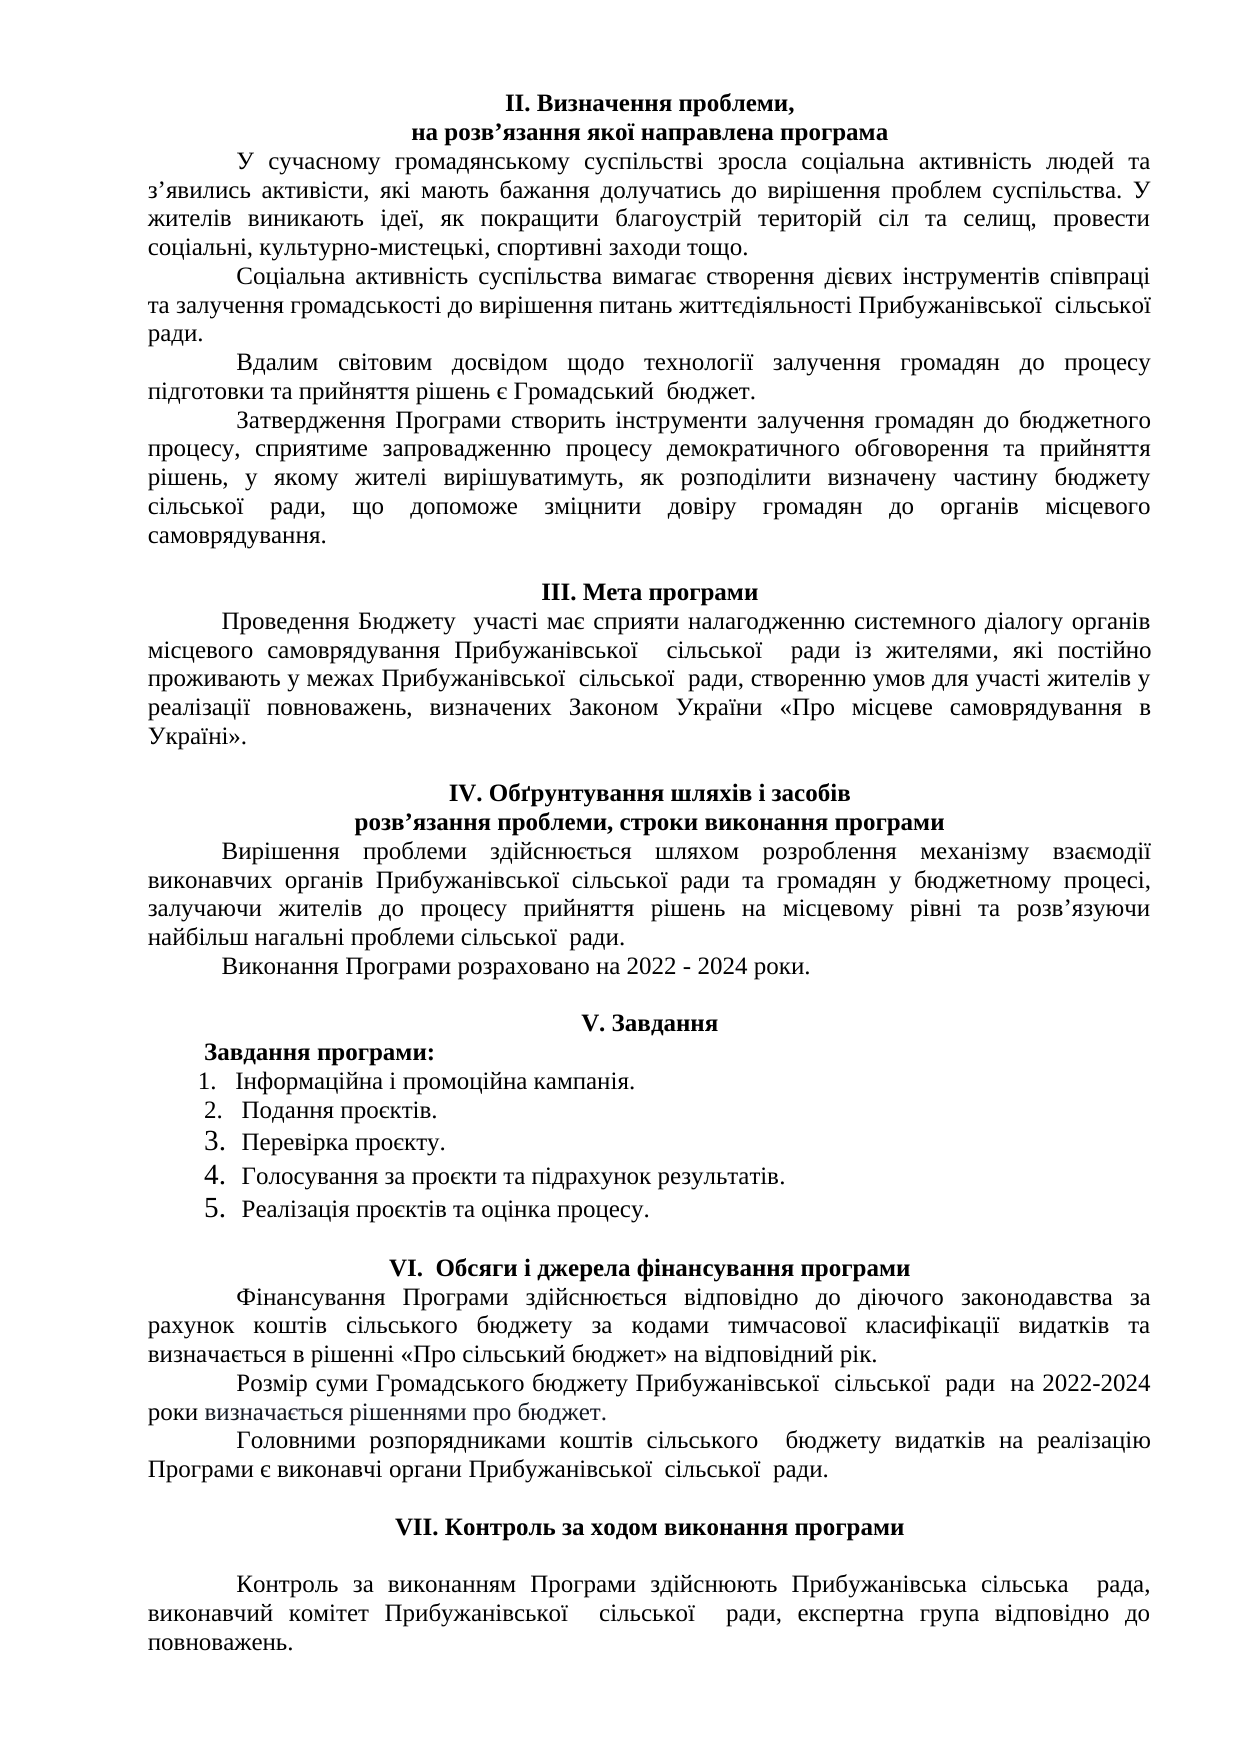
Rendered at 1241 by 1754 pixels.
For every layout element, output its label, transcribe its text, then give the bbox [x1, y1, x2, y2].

text Вирішення проблеми здійснюється шляхом розроблення механізму взаємодії виконавчих органів Прибужанівської сільської ради та громадян у бюджетному процесі, залучаючи жителів до процесу прийняття рішень на місцевому рівні та розв’язуючи найбільш нагальні проблеми сільської ради. [148, 836, 1152, 951]
list Голосування за проєкти та підрахунок результатів. [204, 1157, 1152, 1191]
text ІІ. Визначення проблеми, [148, 88, 1152, 117]
text Фінансування Програми здійснюється відповідно до діючого законодавства за рахунок коштів сільського бюджету за кодами тимчасової класифікації видатків та визначається в рішенні «Про сільський бюджет» на відповідний рік. [148, 1282, 1152, 1368]
list Перевірка проєкту. [204, 1123, 1152, 1157]
text Соціальна активність суспільства вимагає створення дієвих інструментів співпраці та залучення громадськості до вирішення питань життєдіяльності Прибужанівської сільської ради. [148, 261, 1152, 347]
text VIІ. Контроль за ходом виконання програми [148, 1512, 1152, 1540]
text III. Мета програми [148, 577, 1152, 606]
text розв’язання проблеми, строки виконання програми [148, 807, 1152, 836]
text Вдалим світовим досвідом щодо технології залучення громадян до процесу підготовки та прийняття рішень є Громадський бюджет. [148, 347, 1152, 405]
text Головними розпорядниками коштів сільського бюджету видатків на реалізацію Програми є виконавчі органи Прибужанівської сільської ради. [148, 1425, 1152, 1483]
text Затвердження Програми створить інструменти залучення громадян до бюджетного процесу, сприятиме запровадженню процесу демократичного обговорення та прийняття рішень, у якому жителі вирішуватимуть, як розподілити визначену частину бюджету сільської ради, що допоможе зміцнити довіру громадян до органів місцевого самоврядування. [148, 405, 1152, 548]
text Завдання програми: [148, 1037, 1152, 1066]
text Виконання Програми розраховано на 2022 - 2024 роки. [148, 951, 1152, 980]
text VI. Обсяги і джерела фінансування програми [148, 1253, 1152, 1282]
list Реалізація проєктів та оцінка процесу. [204, 1191, 1152, 1224]
text на розв’язання якої направлена програма [148, 117, 1152, 146]
text 2. Подання проєктів. [204, 1095, 1152, 1123]
text Контроль за виконанням Програми здійснюють Прибужанівська сільська рада, виконавчий комітет Прибужанівської сільської ради, експертна група відповідно до повноважень. [148, 1569, 1152, 1655]
text 1. Інформаційна і промоційна кампанія. [148, 1066, 1152, 1095]
text IV. Обґрунтування шляхів і засобів [148, 778, 1152, 807]
text У сучасному громадянському суспільстві зросла соціальна активність людей та з’явились активісти, які мають бажання долучатись до вирішення проблем суспільства. У жителів виникають ідеї, як покращити благоустрій територій сіл та селищ, провести соціальні, культурно-мистецькі, спортивні заходи тощо. [148, 146, 1152, 261]
text Проведення Бюджету участі має сприяти налагодженню системного діалогу органів місцевого самоврядування Прибужанівської сільської ради із жителями, які постійно проживають у межах Прибужанівської сільської ради, створенню умов для участі жителів у реалізації повноважень, визначених Законом України «Про місцеве самоврядування в Україні». [148, 606, 1152, 750]
text V. Завдання [148, 1008, 1152, 1037]
text Розмір суми Громадського бюджету Прибужанівської сільської ради на 2022-2024 роки визначається рішеннями про бюджет. [148, 1368, 1152, 1425]
